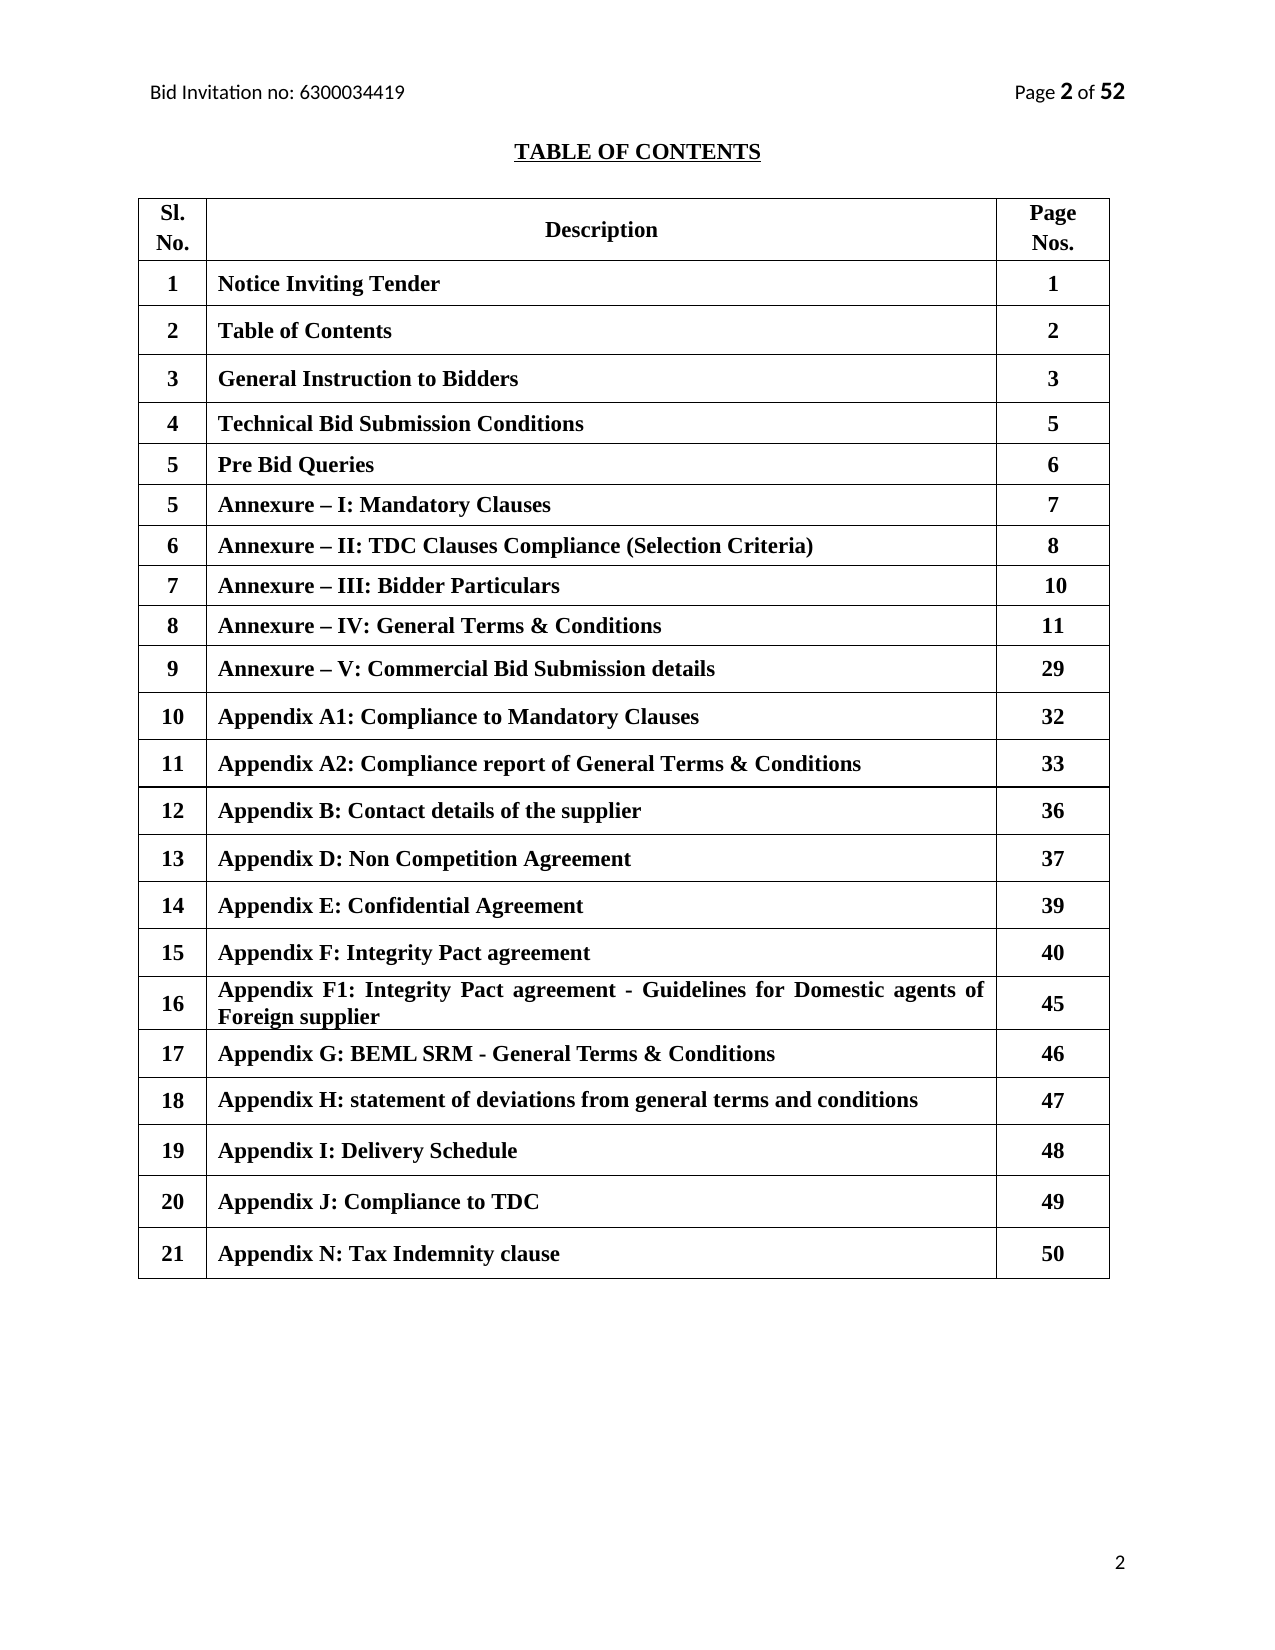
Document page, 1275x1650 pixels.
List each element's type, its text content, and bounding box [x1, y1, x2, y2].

table_cell 16 [139, 977, 206, 1029]
table_cell Appendix E: Confidential Agreement [207, 882, 996, 928]
table_cell 39 [997, 882, 1109, 928]
table_cell 10 [139, 693, 206, 739]
table_cell Appendix F: Integrity Pact agreement [207, 929, 996, 976]
table_cell 18 [139, 1078, 206, 1124]
table_cell Appendix N: Tax Indemnity clause [207, 1228, 996, 1278]
table_cell Technical Bid Submission Conditions [207, 403, 996, 443]
table_cell Appendix I: Delivery Schedule [207, 1125, 996, 1175]
table_cell 6 [139, 526, 206, 564]
table_cell 7 [997, 485, 1109, 524]
table_cell 3 [139, 355, 206, 402]
table_cell 11 [997, 606, 1109, 644]
table_cell 12 [139, 788, 206, 834]
table_cell 37 [997, 835, 1109, 881]
table_cell Appendix A1: Compliance to Mandatory Clauses [207, 693, 996, 739]
table_cell Appendix D: Non Competition Agreement [207, 835, 996, 881]
table_cell 4 [139, 403, 206, 443]
table_cell 49 [997, 1176, 1109, 1227]
table_cell Appendix H: statement of deviations from general terms and conditions [207, 1078, 996, 1124]
table_cell Appendix F1: Integrity Pact agreement - Guidelines for Domestic agents of Foreign supplier [207, 977, 996, 1029]
table_cell 21 [139, 1228, 206, 1278]
table_cell Appendix A2: Compliance report of General Terms & Conditions [207, 740, 996, 786]
table_cell Appendix B: Contact details of the supplier [207, 788, 996, 834]
table_cell 2 [139, 306, 206, 354]
table_cell 45 [997, 977, 1109, 1029]
table_cell 11 [139, 740, 206, 786]
table_cell Annexure – I: Mandatory Clauses [207, 485, 996, 524]
table_cell 19 [139, 1125, 206, 1175]
table_cell 17 [139, 1030, 206, 1077]
table_cell 36 [997, 788, 1109, 834]
table_cell 5 [997, 403, 1109, 443]
table_cell 40 [997, 929, 1109, 976]
table_cell 47 [997, 1078, 1109, 1124]
table_cell General Instruction to Bidders [207, 355, 996, 402]
table_cell 6 [997, 444, 1109, 484]
table_cell Annexure – II: TDC Clauses Compliance (Selection Criteria) [207, 526, 996, 564]
table_cell 1 [139, 261, 206, 305]
table_header Sl. No. [139, 199, 206, 259]
table_cell 20 [139, 1176, 206, 1227]
table_cell Table of Contents [207, 306, 996, 354]
table_cell 2 [997, 306, 1109, 354]
table_cell 33 [997, 740, 1109, 786]
table_cell 7 [139, 566, 206, 604]
table_header Description [207, 199, 996, 259]
table_cell 8 [997, 526, 1109, 564]
table_cell Notice Inviting Tender [207, 261, 996, 305]
table_cell 8 [139, 606, 206, 644]
table_header Page Nos. [997, 199, 1109, 259]
table_cell 50 [997, 1228, 1109, 1278]
table_cell 46 [997, 1030, 1109, 1077]
table_cell 5 [139, 444, 206, 484]
table_cell 5 [139, 485, 206, 524]
table_cell 29 [997, 646, 1109, 692]
table_cell Annexure – III: Bidder Particulars [207, 566, 996, 604]
table_cell Appendix G: BEML SRM - General Terms & Conditions [207, 1030, 996, 1077]
table_cell Annexure – V: Commercial Bid Submission details [207, 646, 996, 692]
text TABLE OF CONTENTS [150, 138, 1125, 164]
table_cell 10 [997, 566, 1109, 604]
table_cell Appendix J: Compliance to TDC [207, 1176, 996, 1227]
table_cell 13 [139, 835, 206, 881]
table_cell 14 [139, 882, 206, 928]
table_cell 9 [139, 646, 206, 692]
table_cell 48 [997, 1125, 1109, 1175]
table_cell Annexure – IV: General Terms & Conditions [207, 606, 996, 644]
table_cell 15 [139, 929, 206, 976]
table_cell 3 [997, 355, 1109, 402]
table_cell 32 [997, 693, 1109, 739]
table_cell Pre Bid Queries [207, 444, 996, 484]
table_cell 1 [997, 261, 1109, 305]
